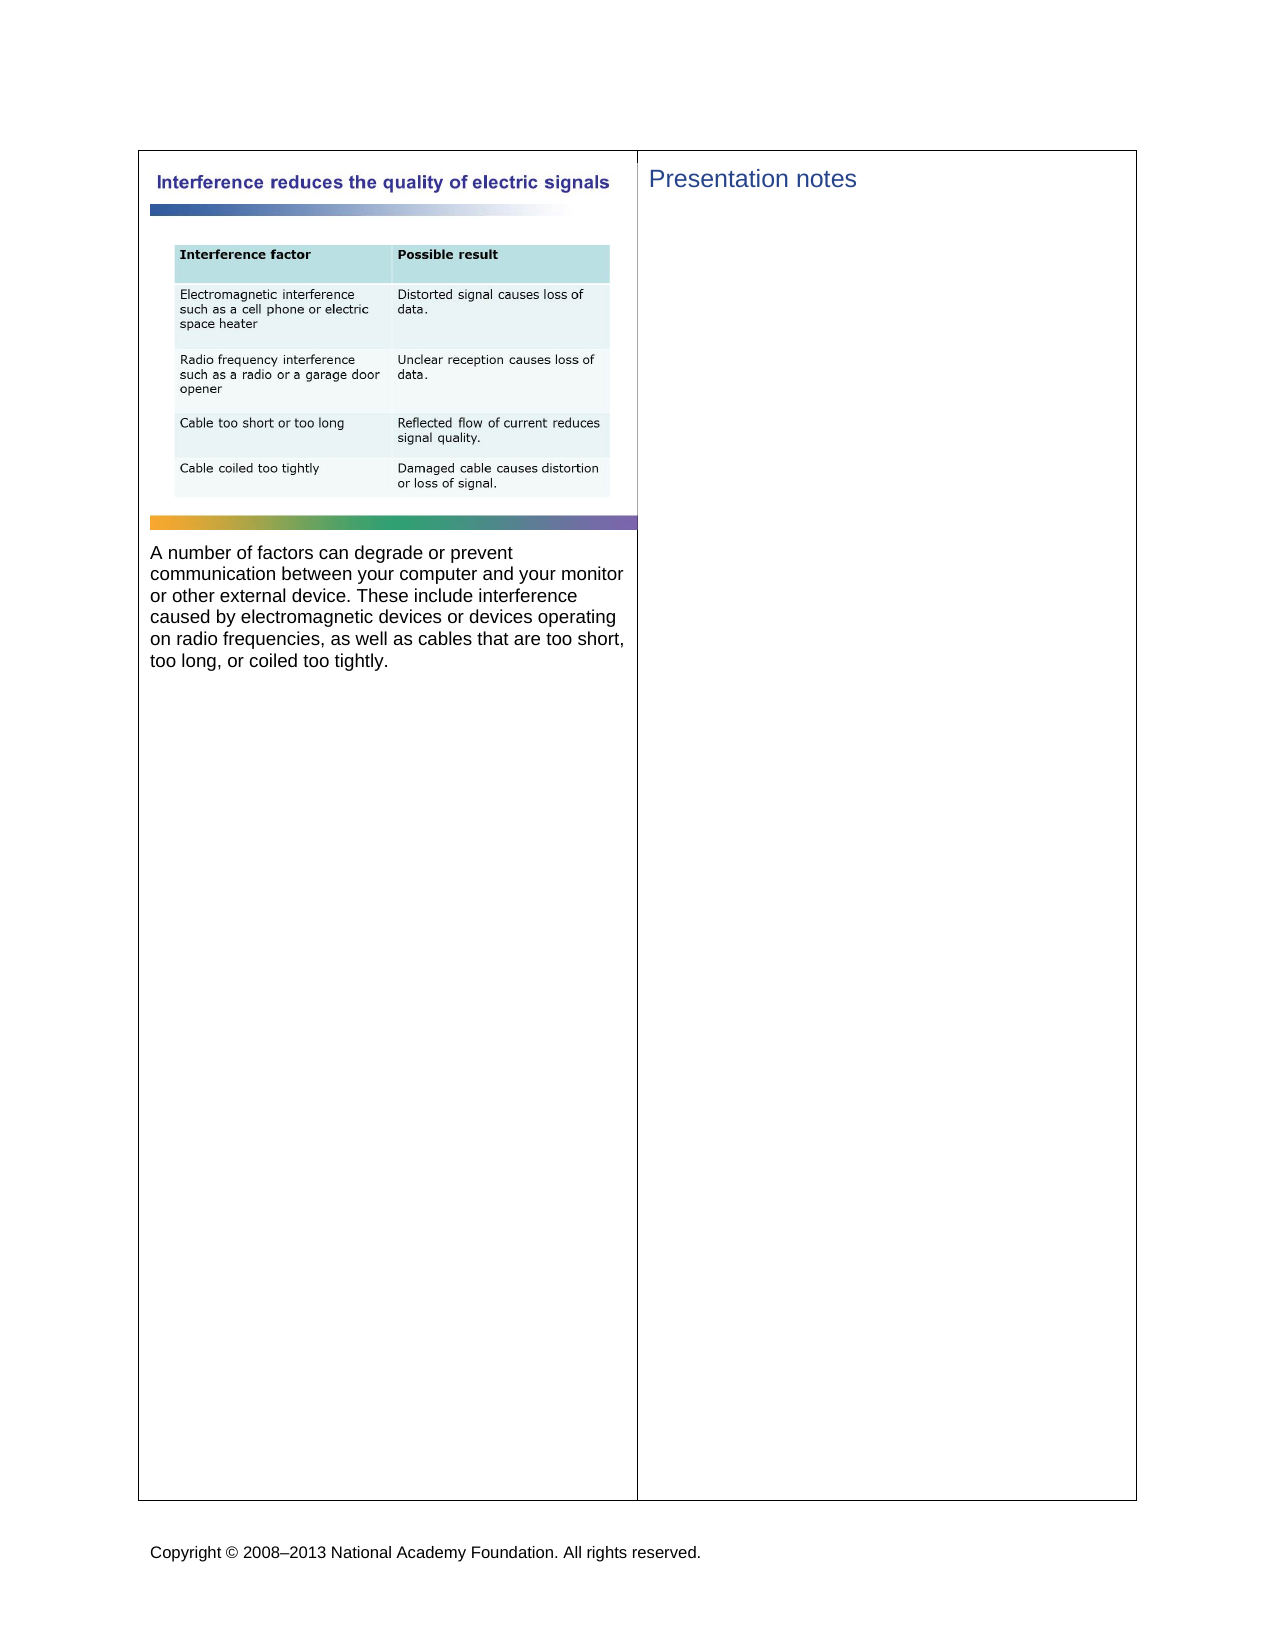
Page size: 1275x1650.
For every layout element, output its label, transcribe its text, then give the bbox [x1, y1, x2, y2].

table_cell A number of factors can degrade or prevent communication between your computer and your monitor or other external device. These include interference caused by electromagnetic devices or devices operating on radio frequencies, as well as cables that are too short, too long, or coiled too tightly. [139, 151, 637, 1500]
picture [150, 163, 638, 530]
table_cell Presentation notes [638, 151, 1136, 1500]
